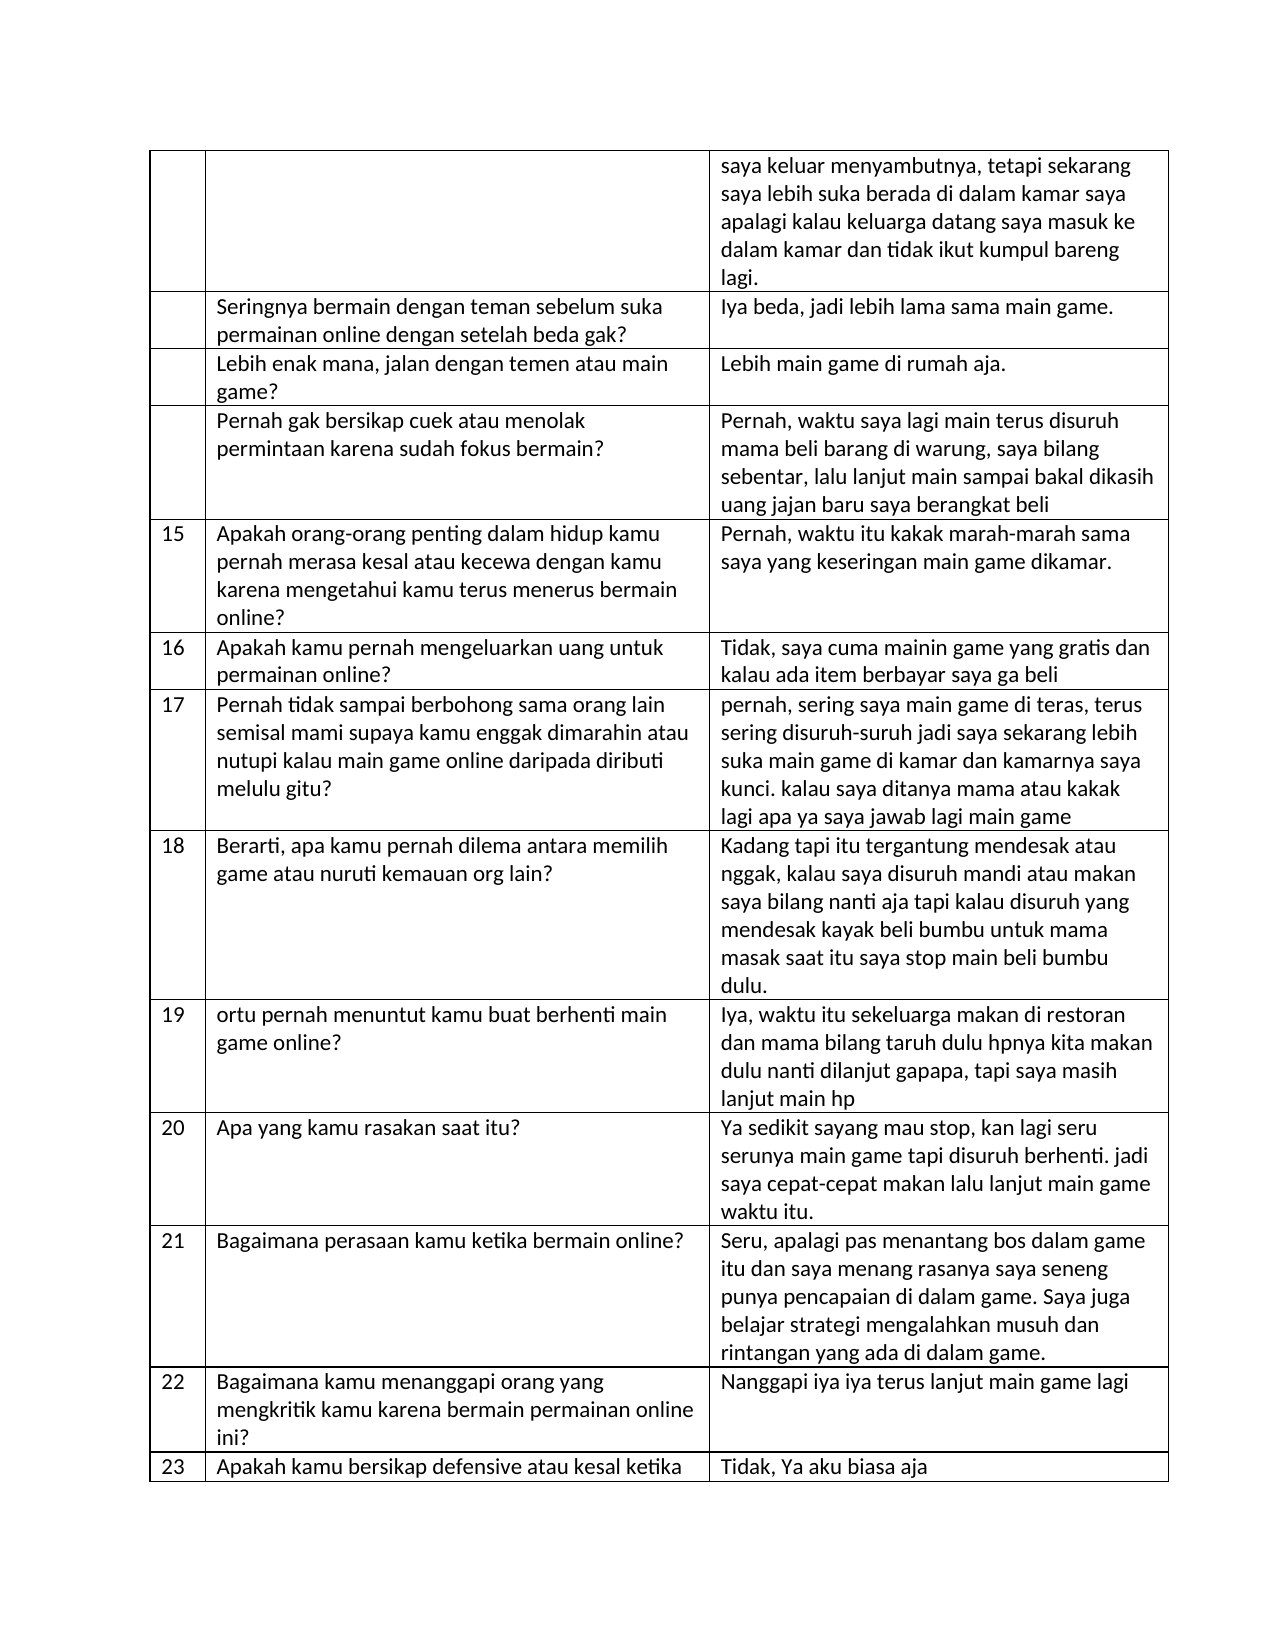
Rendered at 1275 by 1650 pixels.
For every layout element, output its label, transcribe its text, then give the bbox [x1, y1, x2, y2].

table_cell Kadang tapi itu tergantung mendesak atau nggak, kalau saya disuruh mandi atau makan saya bilang nanti aja tapi kalau disuruh yang mendesak kayak beli bumbu untuk mama masak saat itu saya stop main beli bumbu dulu. [710, 831, 1168, 999]
table_cell 15 [151, 520, 205, 632]
table_cell Seringnya bermain dengan teman sebelum suka permainan online dengan setelah beda gak? [206, 292, 709, 348]
table_cell [151, 406, 205, 518]
table_cell 23 [151, 1453, 205, 1481]
table_cell Apa yang kamu rasakan saat itu? [206, 1113, 709, 1225]
table_cell pernah, sering saya main game di teras, terus sering disuruh-suruh jadi saya sekarang lebih suka main game di kamar dan kamarnya saya kunci. kalau saya ditanya mama atau kakak lagi apa ya saya jawab lagi main game [710, 690, 1168, 830]
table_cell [710, 1453, 1168, 1481]
table_cell Iya beda, jadi lebih lama sama main game. [710, 292, 1168, 348]
table_cell ortu pernah menuntut kamu buat berhenti main game online? [206, 1000, 709, 1112]
table_cell 16 [151, 633, 205, 689]
table_cell Seru, apalagi pas menantang bos dalam game itu dan saya menang rasanya saya seneng punya pencapaian di dalam game. Saya juga belajar strategi mengalahkan musuh dan rintangan yang ada di dalam game. [710, 1226, 1168, 1366]
table_cell Tidak, saya cuma mainin game yang gratis dan kalau ada item berbayar saya ga beli [710, 633, 1168, 689]
table_cell Apakah kamu pernah mengeluarkan uang untuk permainan online? [206, 633, 709, 689]
table_cell [151, 151, 205, 291]
table_cell Berarti, apa kamu pernah dilema antara memilih game atau nuruti kemauan org lain? [206, 831, 709, 999]
table_cell Pernah, waktu itu kakak marah-marah sama saya yang keseringan main game dikamar. [710, 520, 1168, 632]
table_cell 18 [151, 831, 205, 999]
table_cell [151, 349, 205, 405]
table_cell 20 [151, 1113, 205, 1225]
table_cell Lebih main game di rumah aja. [710, 349, 1168, 405]
table_cell Pernah gak bersikap cuek atau menolak permintaan karena sudah fokus bermain? [206, 406, 709, 518]
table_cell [206, 151, 709, 291]
table_cell Nanggapi iya iya terus lanjut main game lagi [710, 1368, 1168, 1451]
table_cell 21 [151, 1226, 205, 1366]
table_cell Pernah tidak sampai berbohong sama orang lain semisal mami supaya kamu enggak dimarahin atau nutupi kalau main game online daripada diributi melulu gitu? [206, 690, 709, 830]
table_cell [151, 292, 205, 348]
table_cell 22 [151, 1368, 205, 1451]
table_cell Lebih enak mana, jalan dengan temen atau main game? [206, 349, 709, 405]
table_cell Pernah, waktu saya lagi main terus disuruh mama beli barang di warung, saya bilang sebentar, lalu lanjut main sampai bakal dikasih uang jajan baru saya berangkat beli [710, 406, 1168, 518]
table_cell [206, 1453, 709, 1481]
table_cell Iya, waktu itu sekeluarga makan di restoran dan mama bilang taruh dulu hpnya kita makan dulu nanti dilanjut gapapa, tapi saya masih lanjut main hp [710, 1000, 1168, 1112]
table_cell Bagaimana kamu menanggapi orang yang mengkritik kamu karena bermain permainan online ini? [206, 1368, 709, 1451]
table_cell Apakah orang-orang penting dalam hidup kamu pernah merasa kesal atau kecewa dengan kamu karena mengetahui kamu terus menerus bermain online? [206, 520, 709, 632]
table_cell 17 [151, 690, 205, 830]
table_cell Bagaimana perasaan kamu ketika bermain online? [206, 1226, 709, 1366]
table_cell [710, 151, 1168, 291]
table_cell 19 [151, 1000, 205, 1112]
table_cell Ya sedikit sayang mau stop, kan lagi seru serunya main game tapi disuruh berhenti. jadi saya cepat-cepat makan lalu lanjut main game waktu itu. [710, 1113, 1168, 1225]
